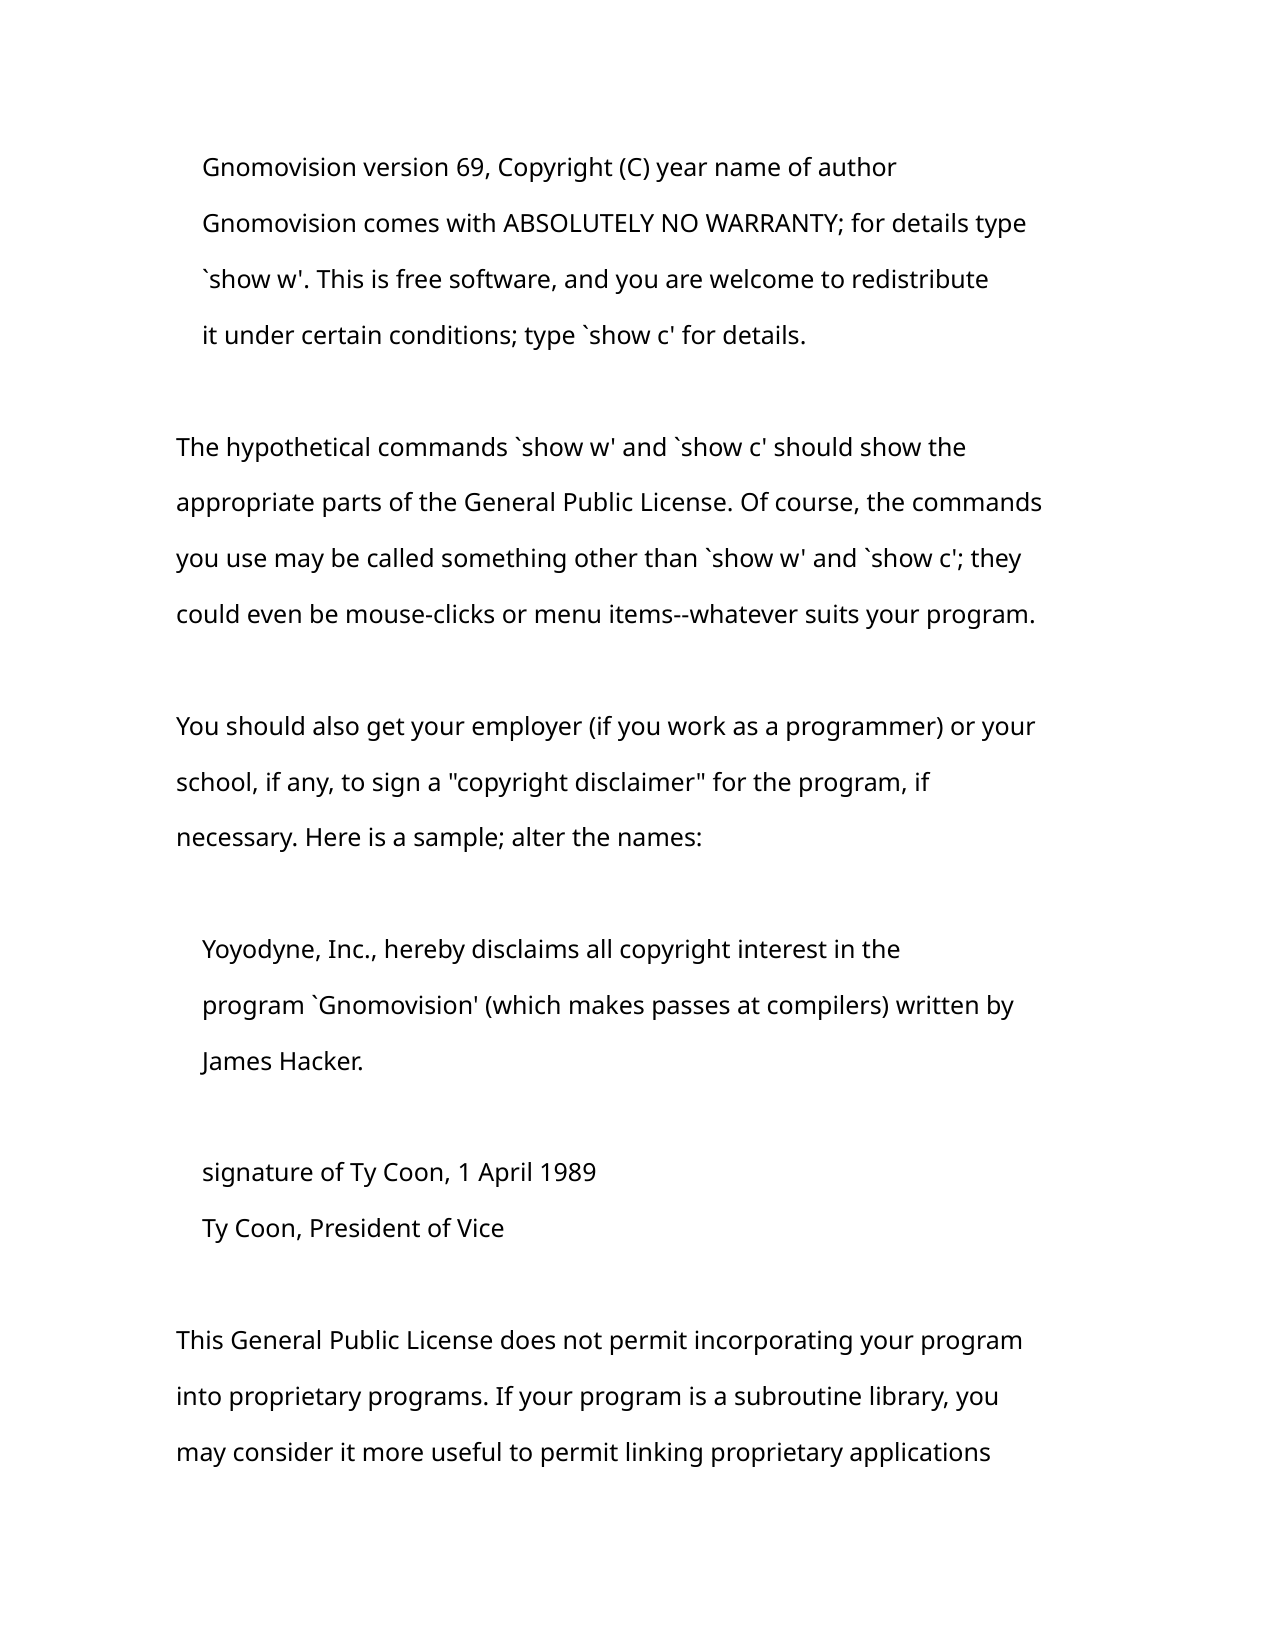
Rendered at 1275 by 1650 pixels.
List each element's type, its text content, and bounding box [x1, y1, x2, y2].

text You should also get your employer (if you work as a programmer) or your [150, 708, 1125, 742]
text This General Public License does not permit incorporating your program [150, 1322, 1125, 1357]
text may consider it more useful to permit linking proprietary applications [150, 1434, 1125, 1468]
text appropriate parts of the General Public License. Of course, the commands [150, 485, 1125, 519]
text James Hacker. [150, 1043, 1125, 1077]
text `show w'. This is free software, and you are welcome to redistribute [150, 262, 1125, 296]
text could even be mouse-clicks or menu items--whatever suits your program. [150, 597, 1125, 631]
text you use may be called something other than `show w' and `show c'; they [150, 541, 1125, 575]
text Yoyodyne, Inc., hereby disclaims all copyright interest in the [150, 932, 1125, 966]
text into proprietary programs. If your program is a subroutine library, you [150, 1378, 1125, 1412]
text Gnomovision version 69, Copyright (C) year name of author [150, 150, 1125, 184]
text school, if any, to sign a "copyright disclaimer" for the program, if [150, 764, 1125, 798]
text it under certain conditions; type `show c' for details. [150, 317, 1125, 352]
text necessary. Here is a sample; alter the names: [150, 820, 1125, 854]
text Ty Coon, President of Vice [150, 1211, 1125, 1245]
text The hypothetical commands `show w' and `show c' should show the [150, 429, 1125, 463]
text Gnomovision comes with ABSOLUTELY NO WARRANTY; for details type [150, 206, 1125, 240]
text program `Gnomovision' (which makes passes at compilers) written by [150, 987, 1125, 1022]
text signature of Ty Coon, 1 April 1989 [150, 1155, 1125, 1189]
